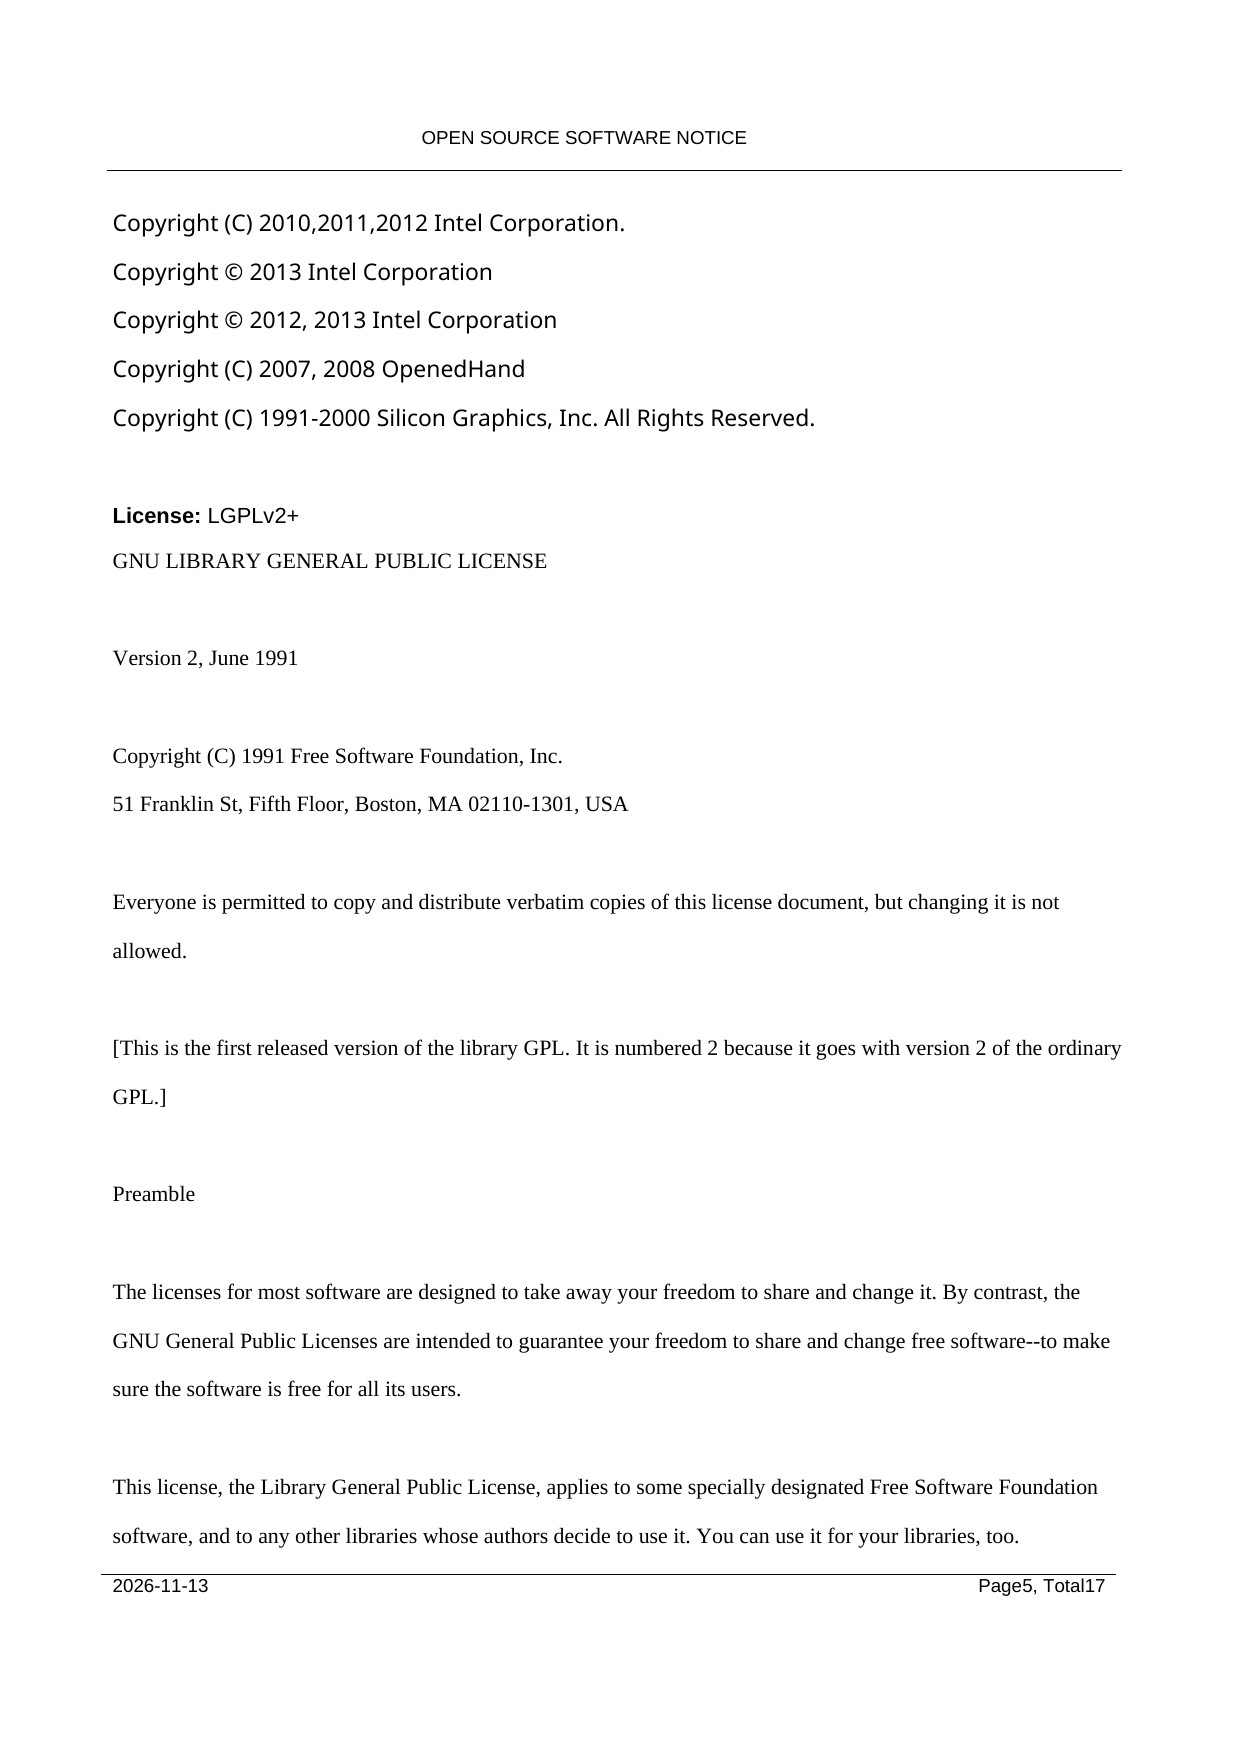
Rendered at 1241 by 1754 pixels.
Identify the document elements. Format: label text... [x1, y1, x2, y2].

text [112, 544, 1128, 1551]
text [112, 206, 1128, 483]
text License: LGPLv2+ [112, 499, 1128, 531]
